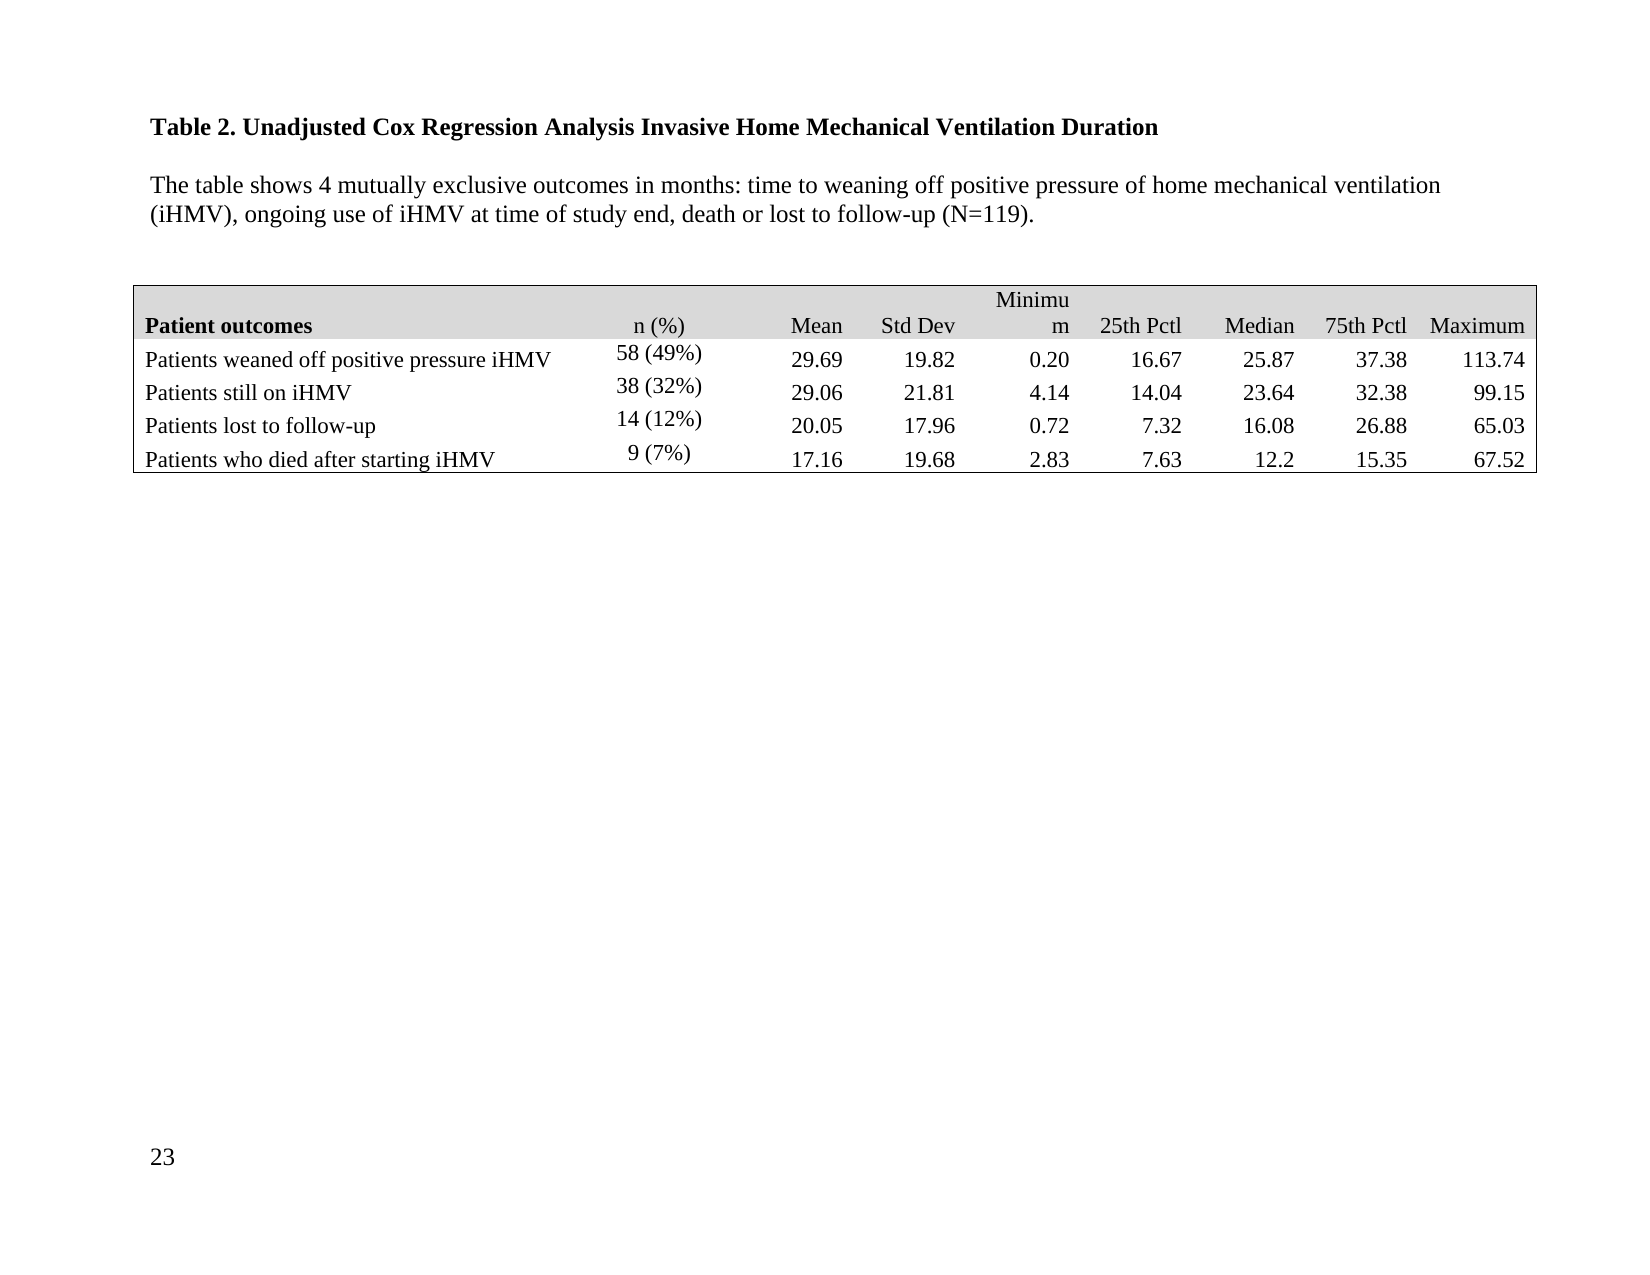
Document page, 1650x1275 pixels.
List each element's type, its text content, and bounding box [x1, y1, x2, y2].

table_cell 15.35 [1306, 439, 1418, 472]
table_header 25th Pctl [1081, 286, 1193, 339]
table_cell 23.64 [1193, 372, 1306, 405]
table_cell Patients weaned off positive pressure iHMV [134, 339, 577, 372]
table_cell 0.20 [966, 339, 1081, 372]
table_header Std Dev [854, 286, 966, 339]
table_header Patient outcomes [134, 286, 577, 339]
table_cell 32.38 [1306, 372, 1418, 405]
table_cell 19.82 [854, 339, 966, 372]
table_cell 4.14 [966, 372, 1081, 405]
text The table shows 4 mutually exclusive outcomes in months: time to weaning off positive pressure of home mechanical ventilation (iHMV), ongoing use of iHMV at time of study end, death or lost to follow-up (N=119). [150, 170, 1500, 227]
table_header Mean [741, 286, 854, 339]
table_cell 19.68 [854, 439, 966, 472]
table_cell 99.15 [1418, 372, 1536, 405]
table_cell 9 (7%) [577, 439, 741, 472]
table_cell 0.72 [966, 405, 1081, 439]
table_header 75th Pctl [1306, 286, 1418, 339]
table_cell 16.08 [1193, 405, 1306, 439]
table_cell 29.69 [741, 339, 854, 372]
table_cell 12.2 [1193, 439, 1306, 472]
table_cell 37.38 [1306, 339, 1418, 372]
table_cell 38 (32%) [577, 372, 741, 405]
table_cell 113.74 [1418, 339, 1536, 372]
table_header n (%) [577, 286, 741, 339]
table_cell 14 (12%) [577, 405, 741, 439]
table_cell Patients lost to follow-up [134, 405, 577, 439]
table_cell 20.05 [741, 405, 854, 439]
table_cell 29.06 [741, 372, 854, 405]
text Table 2. Unadjusted Cox Regression Analysis Invasive Home Mechanical Ventilation Duration [150, 112, 1500, 141]
table_cell Patients who died after starting iHMV [134, 439, 577, 472]
table_header Maximum [1418, 286, 1536, 339]
table_cell 17.16 [741, 439, 854, 472]
table_cell Patients still on iHMV [134, 372, 577, 405]
table_cell 65.03 [1418, 405, 1536, 439]
table_cell 58 (49%) [577, 339, 741, 372]
table_cell 14.04 [1081, 372, 1193, 405]
table_cell 16.67 [1081, 339, 1193, 372]
table_cell 7.32 [1081, 405, 1193, 439]
table_cell 17.96 [854, 405, 966, 439]
table_cell 7.63 [1081, 439, 1193, 472]
table_cell 26.88 [1306, 405, 1418, 439]
table_cell 25.87 [1193, 339, 1306, 372]
table_cell 67.52 [1418, 439, 1536, 472]
table_cell 21.81 [854, 372, 966, 405]
table_header Median [1193, 286, 1306, 339]
table_cell 2.83 [966, 439, 1081, 472]
table_header Minimum [966, 286, 1081, 339]
